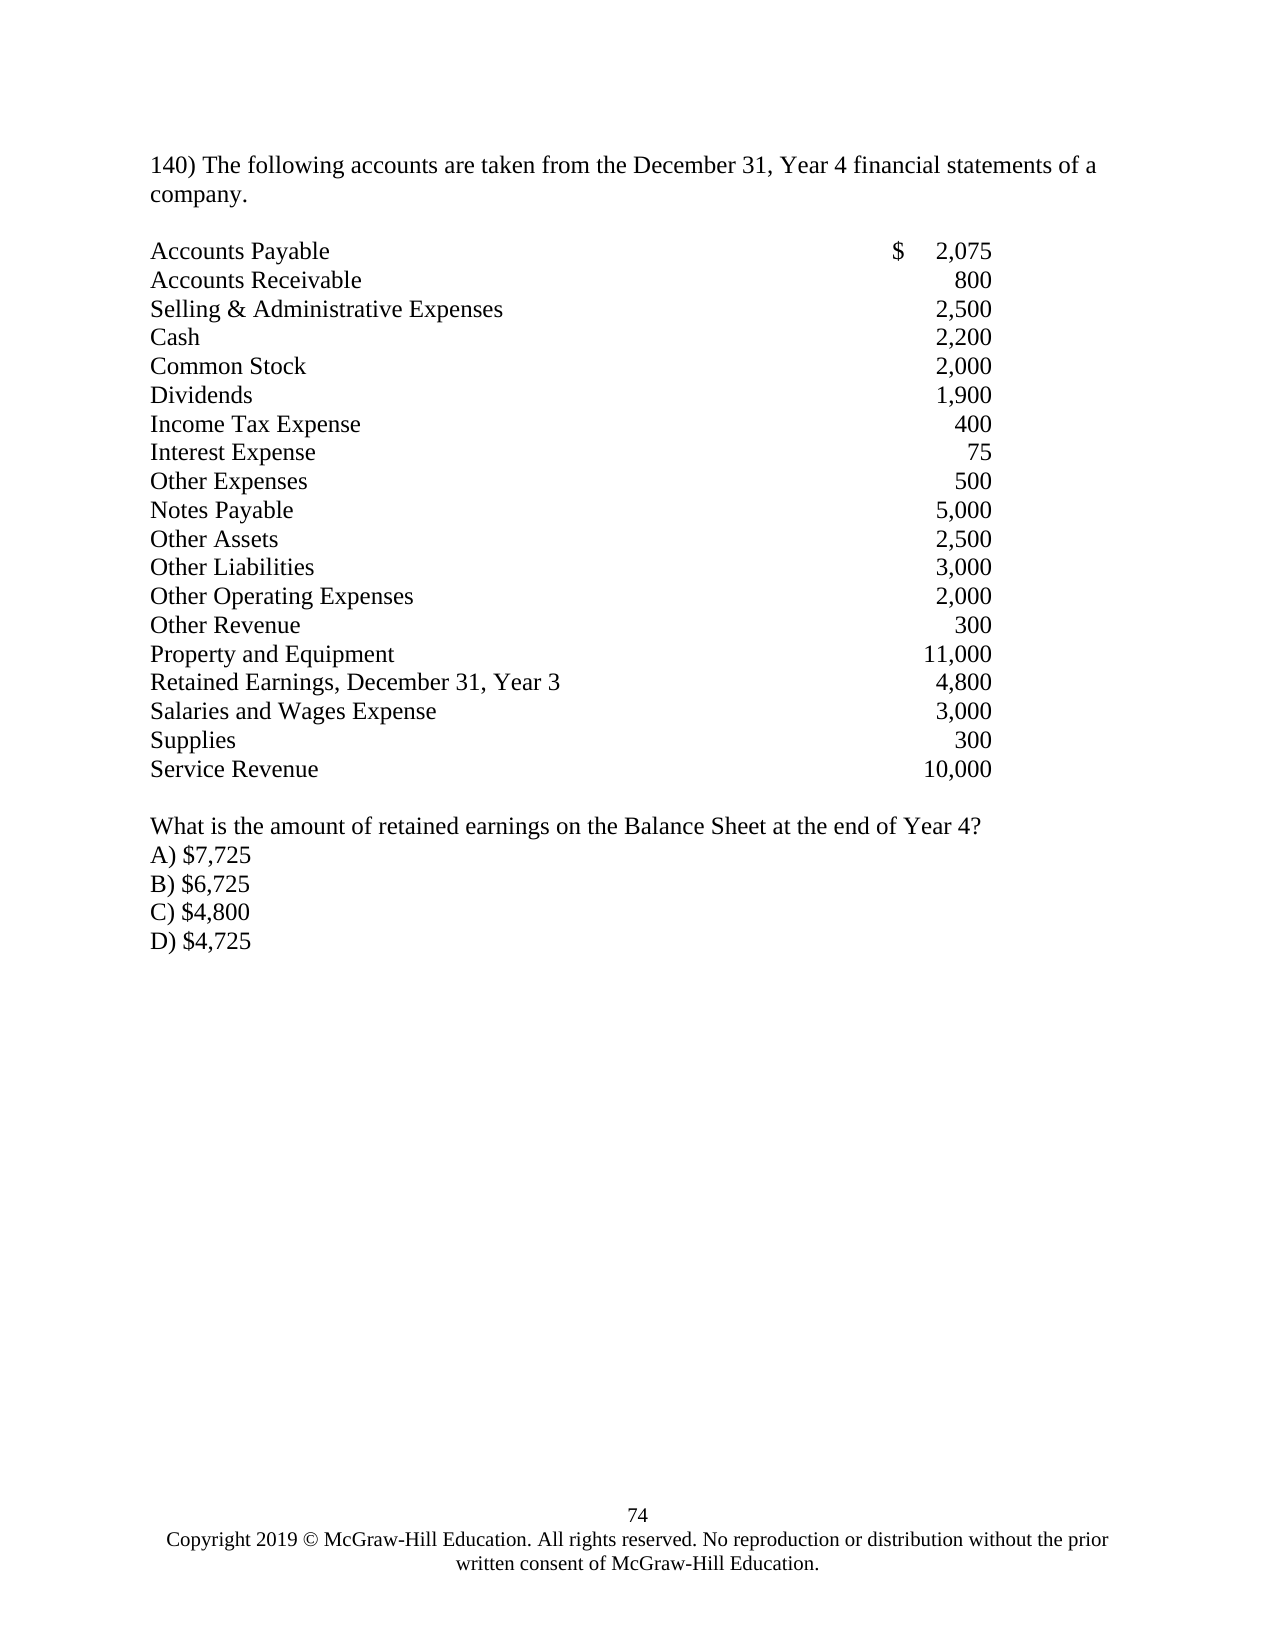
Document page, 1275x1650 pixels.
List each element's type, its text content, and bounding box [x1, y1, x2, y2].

text C) $4,800 [150, 897, 1125, 926]
text A) $7,725 [150, 840, 1125, 869]
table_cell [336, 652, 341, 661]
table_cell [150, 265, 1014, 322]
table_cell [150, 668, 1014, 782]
text 140) The following accounts are taken from the December 31, Year 4 financial statements of a company. [150, 150, 1125, 207]
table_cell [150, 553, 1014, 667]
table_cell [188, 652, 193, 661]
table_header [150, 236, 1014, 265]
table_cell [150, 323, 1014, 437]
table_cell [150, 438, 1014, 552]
text D) $4,725 [150, 926, 1125, 955]
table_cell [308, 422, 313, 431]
text B) $6,725 [150, 869, 1125, 897]
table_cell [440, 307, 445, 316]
text What is the amount of retained earnings on the Balance Sheet at the end of Year 4? [150, 811, 1125, 840]
